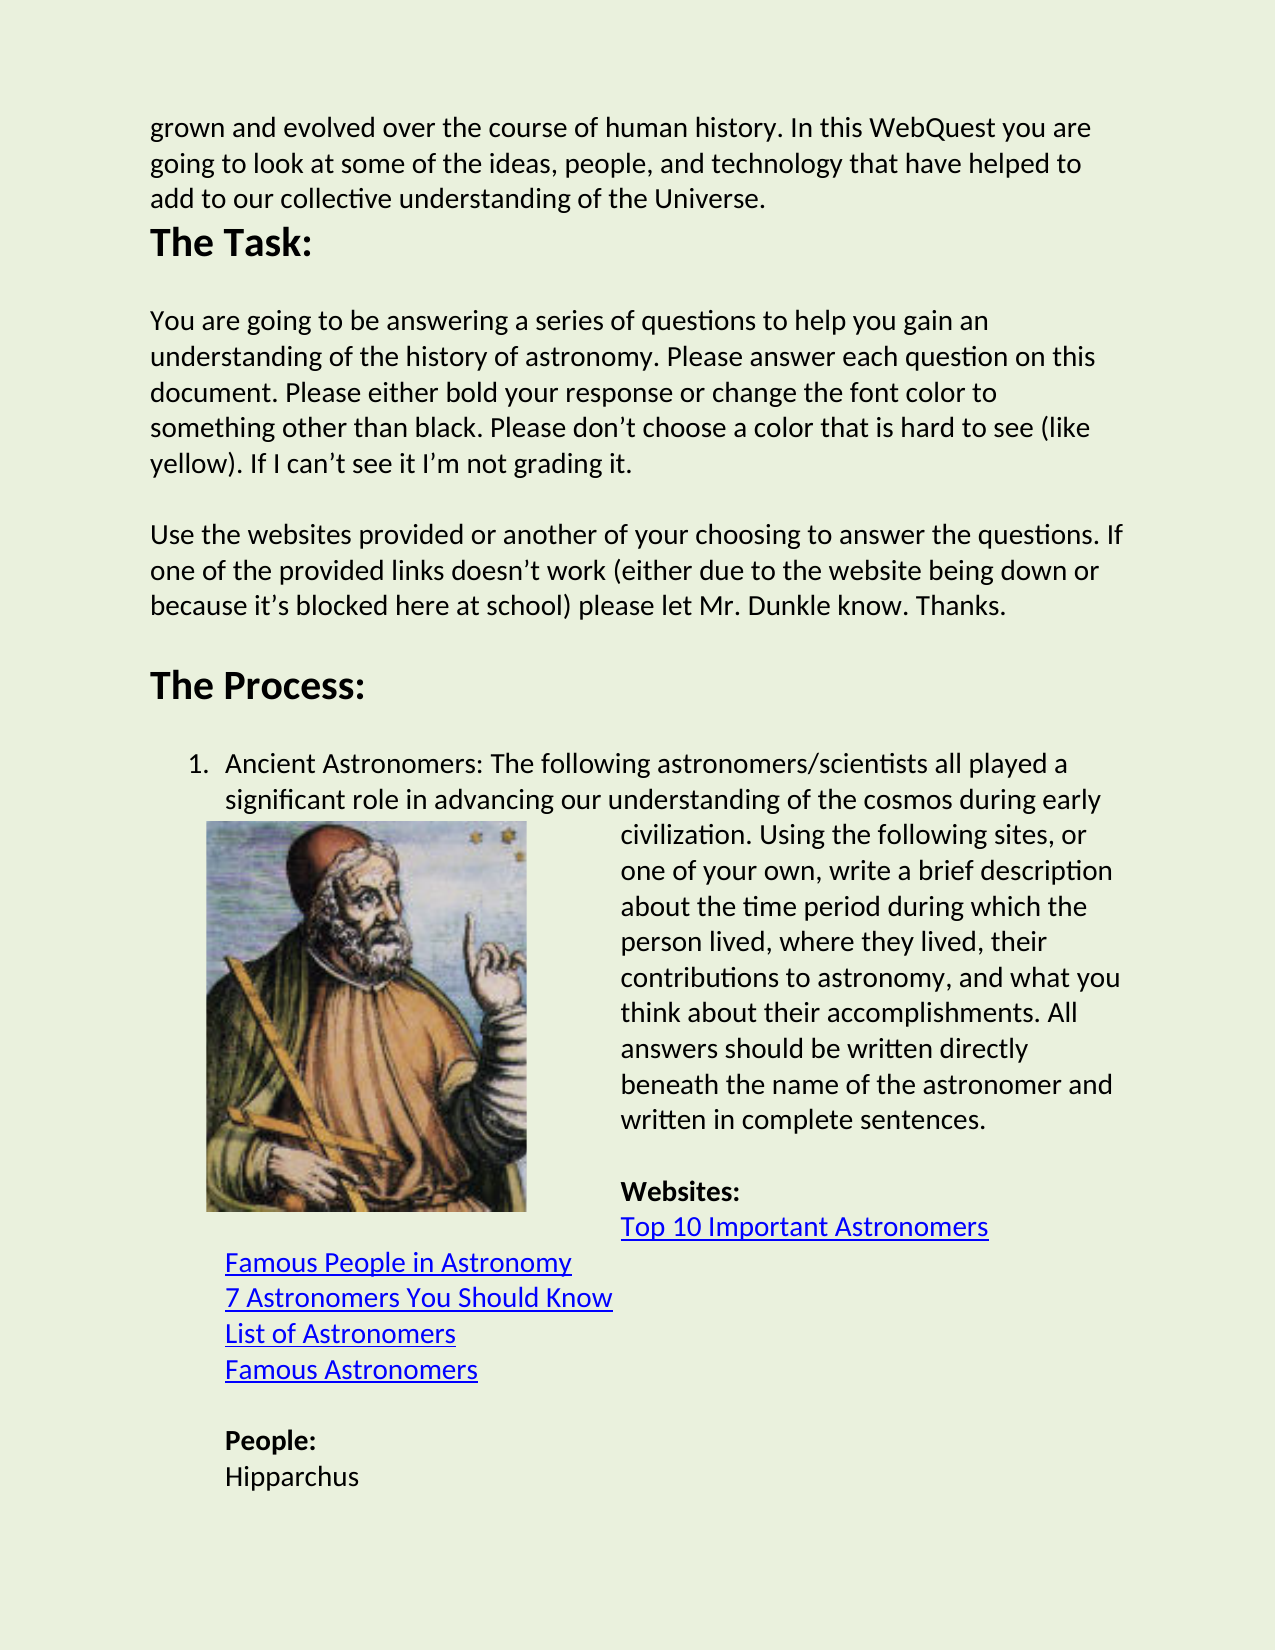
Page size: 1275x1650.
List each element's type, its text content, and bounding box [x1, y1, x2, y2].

list Famous People in Astronomy [225, 1244, 1125, 1279]
list List of Astronomers [225, 1315, 1125, 1351]
text Use the websites provided or another of your choosing to answer the questions. If one of the provided links doesn’t work (either due to the website being down or because it’s blocked here at school) please let Mr. Dunkle know. Thanks. [150, 516, 1125, 623]
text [150, 109, 1125, 216]
text The Task: [150, 216, 1125, 267]
list Top 10 Important Astronomers [225, 1208, 1125, 1244]
list Famous Astronomers [225, 1351, 1125, 1386]
picture [204, 821, 526, 1208]
list 7 Astronomers You Should Know [225, 1279, 1125, 1315]
text The Process: [150, 659, 1125, 709]
text You are going to be answering a series of questions to help you gain an understanding of the history of astronomy. Please answer each question on this document. Please either bold your response or change the font color to something other than black. Please don’t choose a color that is hard to see (like yellow). If I can’t see it I’m not grading it. [150, 302, 1125, 481]
list Websites: [526, 1173, 1125, 1208]
list Hipparchus [225, 1458, 1125, 1493]
list People: [225, 1422, 1125, 1458]
